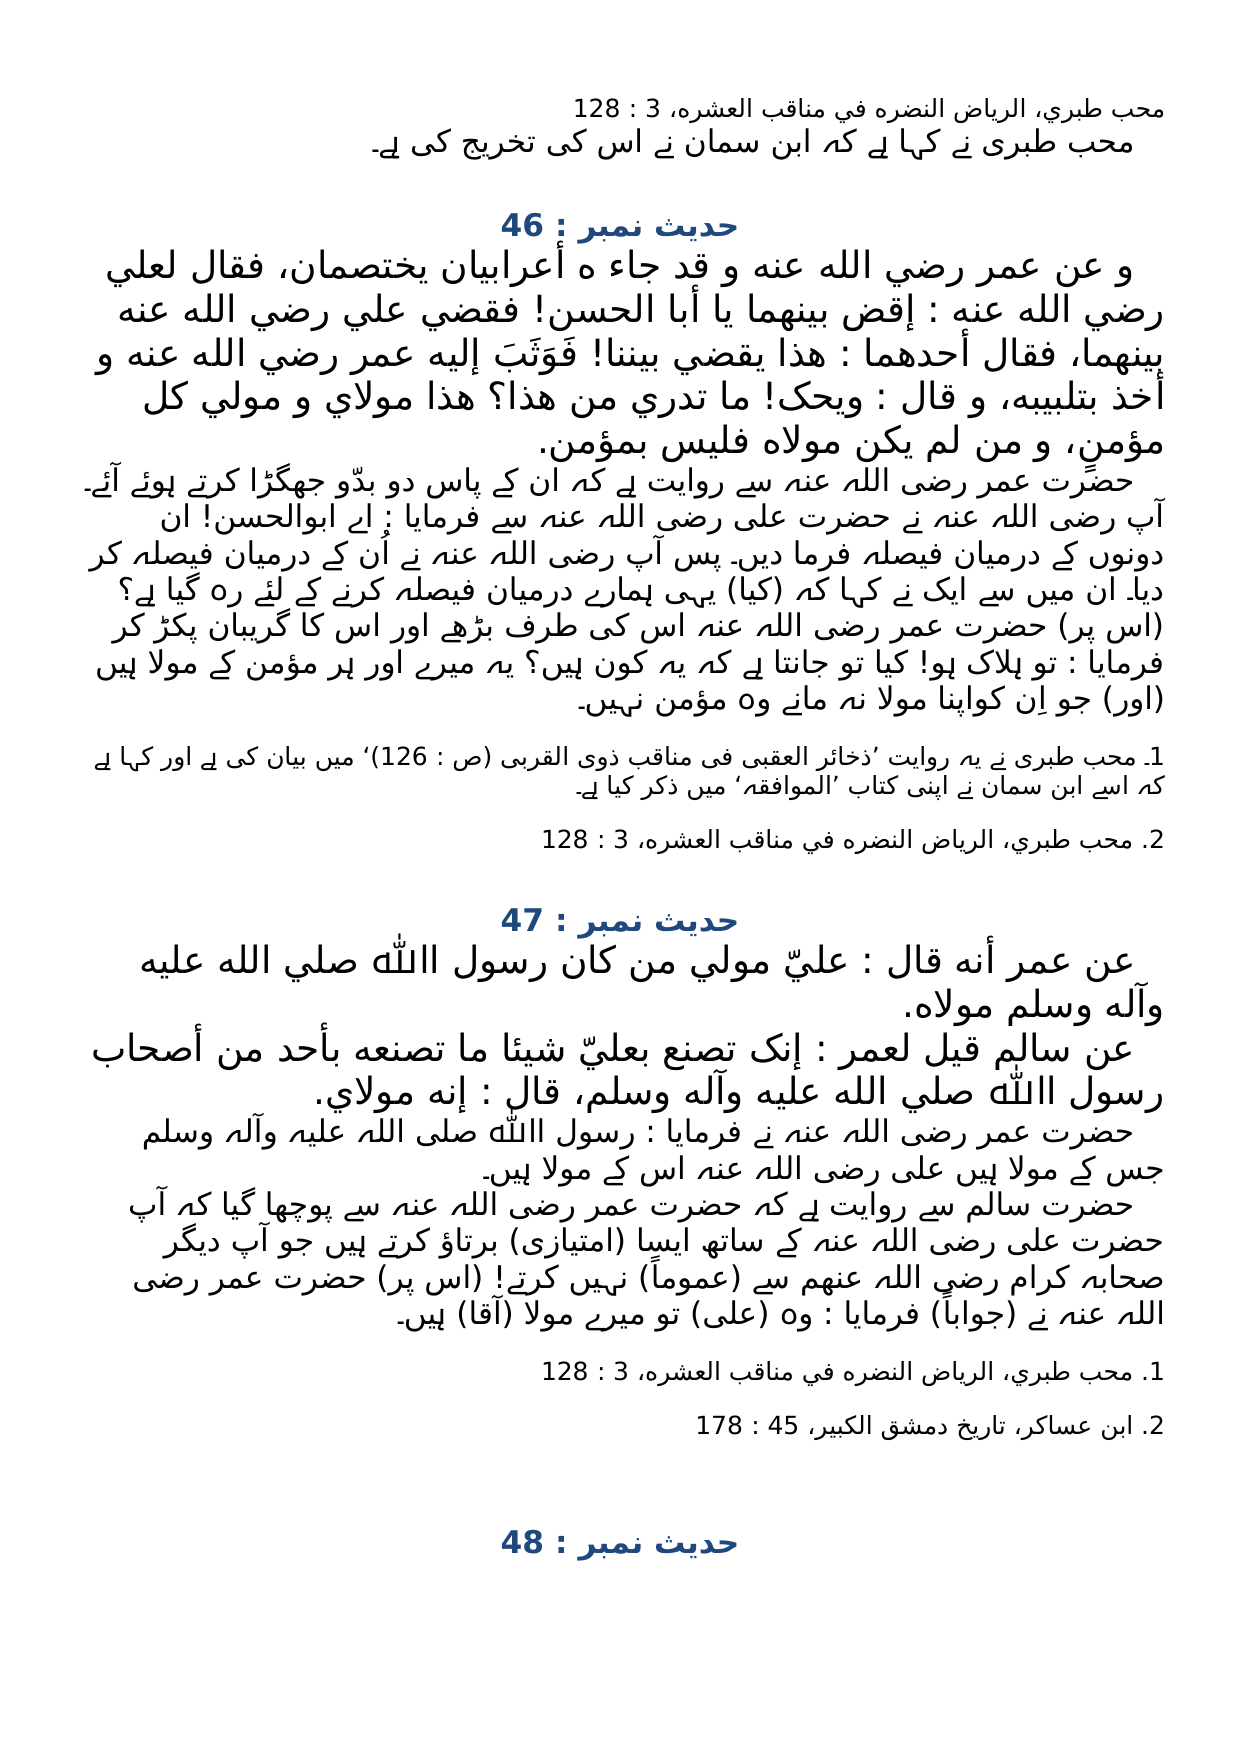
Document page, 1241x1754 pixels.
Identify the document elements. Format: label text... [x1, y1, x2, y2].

subtitle حدیث نمبر : 48 [75, 1524, 1165, 1561]
text عن سالم قيل لعمر : إنک تصنع بعليّ شيئا ما تصنعه بأحد من أصحاب رسول اﷲ صلي الله عليه وآله وسلم، قال : إنه مولاي. [75, 1026, 1165, 1114]
text 1۔ محب طبری نے یہ روایت ’ذخائر العقبی فی مناقب ذوی القربی (ص : 126)‘ میں بیان کی ہے اور کہا ہے کہ اسے ابن سمان نے اپنی کتاب ’الموافقہ‘ میں ذکر کیا ہے۔ [75, 742, 1165, 800]
text محب طبري، الرياض النضره في مناقب العشره، 3 : 128 [75, 94, 1165, 123]
text عن عمر أنه قال : عليّ مولي من کان رسول اﷲ صلي الله عليه وآله وسلم مولاه. [75, 939, 1165, 1026]
text حضرت عمر رضی اللہ عنہ نے فرمایا : رسول اﷲ صلی اللہ علیہ وآلہ وسلم جس کے مولا ہیں علی رضی اللہ عنہ اس کے مولا ہیں۔ [75, 1114, 1165, 1186]
text حضرت عمر رضی اللہ عنہ سے روایت ہے کہ ان کے پاس دو بدّو جھگڑا کرتے ہوئے آئے۔ آپ رضی اللہ عنہ نے حضرت علی رضی اللہ عنہ سے فرمایا : اے ابوالحسن! ان دونوں کے درمیان فیصلہ فرما دیں۔ پس آپ رضی اللہ عنہ نے اُن کے درمیان فیصلہ کر دیا۔ ان میں سے ایک نے کہا کہ (کیا) یہی ہمارے درمیان فیصلہ کرنے کے لئے رہ گیا ہے؟ (اس پر) حضرت عمر رضی اللہ عنہ اس کی طرف بڑھے اور اس کا گریبان پکڑ کر فرمایا : تو ہلاک ہو! کیا تو جانتا ہے کہ یہ کون ہیں؟ یہ میرے اور ہر مؤمن کے مولا ہیں (اور) جو اِن کواپنا مولا نہ مانے وہ مؤمن نہیں۔ [75, 462, 1165, 717]
text 2. ابن عساکر، تاريخ دمشق الکبير، 45 : 178 [75, 1411, 1165, 1440]
subtitle حدیث نمبر : 46 [75, 208, 1165, 244]
text حضرت سالم سے روایت ہے کہ حضرت عمر رضی اللہ عنہ سے پوچھا گیا کہ آپ حضرت علی رضی اللہ عنہ کے ساتھ ایسا (امتیازی) برتاؤ کرتے ہیں جو آپ دیگر صحابہ کرام رضی اللہ عنھم سے (عموماً) نہیں کرتے! (اس پر) حضرت عمر رضی اللہ عنہ نے (جواباً) فرمایا : وہ (علی) تو میرے مولا (آقا) ہیں۔ [75, 1186, 1165, 1332]
text و عن عمر رضي الله عنه و قد جاء ه أعرابيان يختصمان، فقال لعلي رضي الله عنه : إقض بينهما يا أبا الحسن! فقضي علي رضي الله عنه بينهما، فقال أحدهما : هذا يقضي بيننا! فَوَثَبَ إليه عمر رضي الله عنه و أخذ بتلبيبه، و قال : ويحک! ما تدري من هذا؟ هذا مولاي و مولي کل مؤمنٍ، و من لم يکن مولاه فليس بمؤمن. [75, 244, 1165, 462]
subtitle حدیث نمبر : 47 [75, 903, 1165, 939]
text 1. محب طبري، الرياض النضره في مناقب العشره، 3 : 128 [75, 1357, 1165, 1386]
text 2. محب طبري، الرياض النضره في مناقب العشره، 3 : 128 [75, 825, 1165, 854]
text محب طبری نے کہا ہے کہ ابن سمان نے اس کی تخریج کی ہے۔ [75, 123, 1165, 159]
